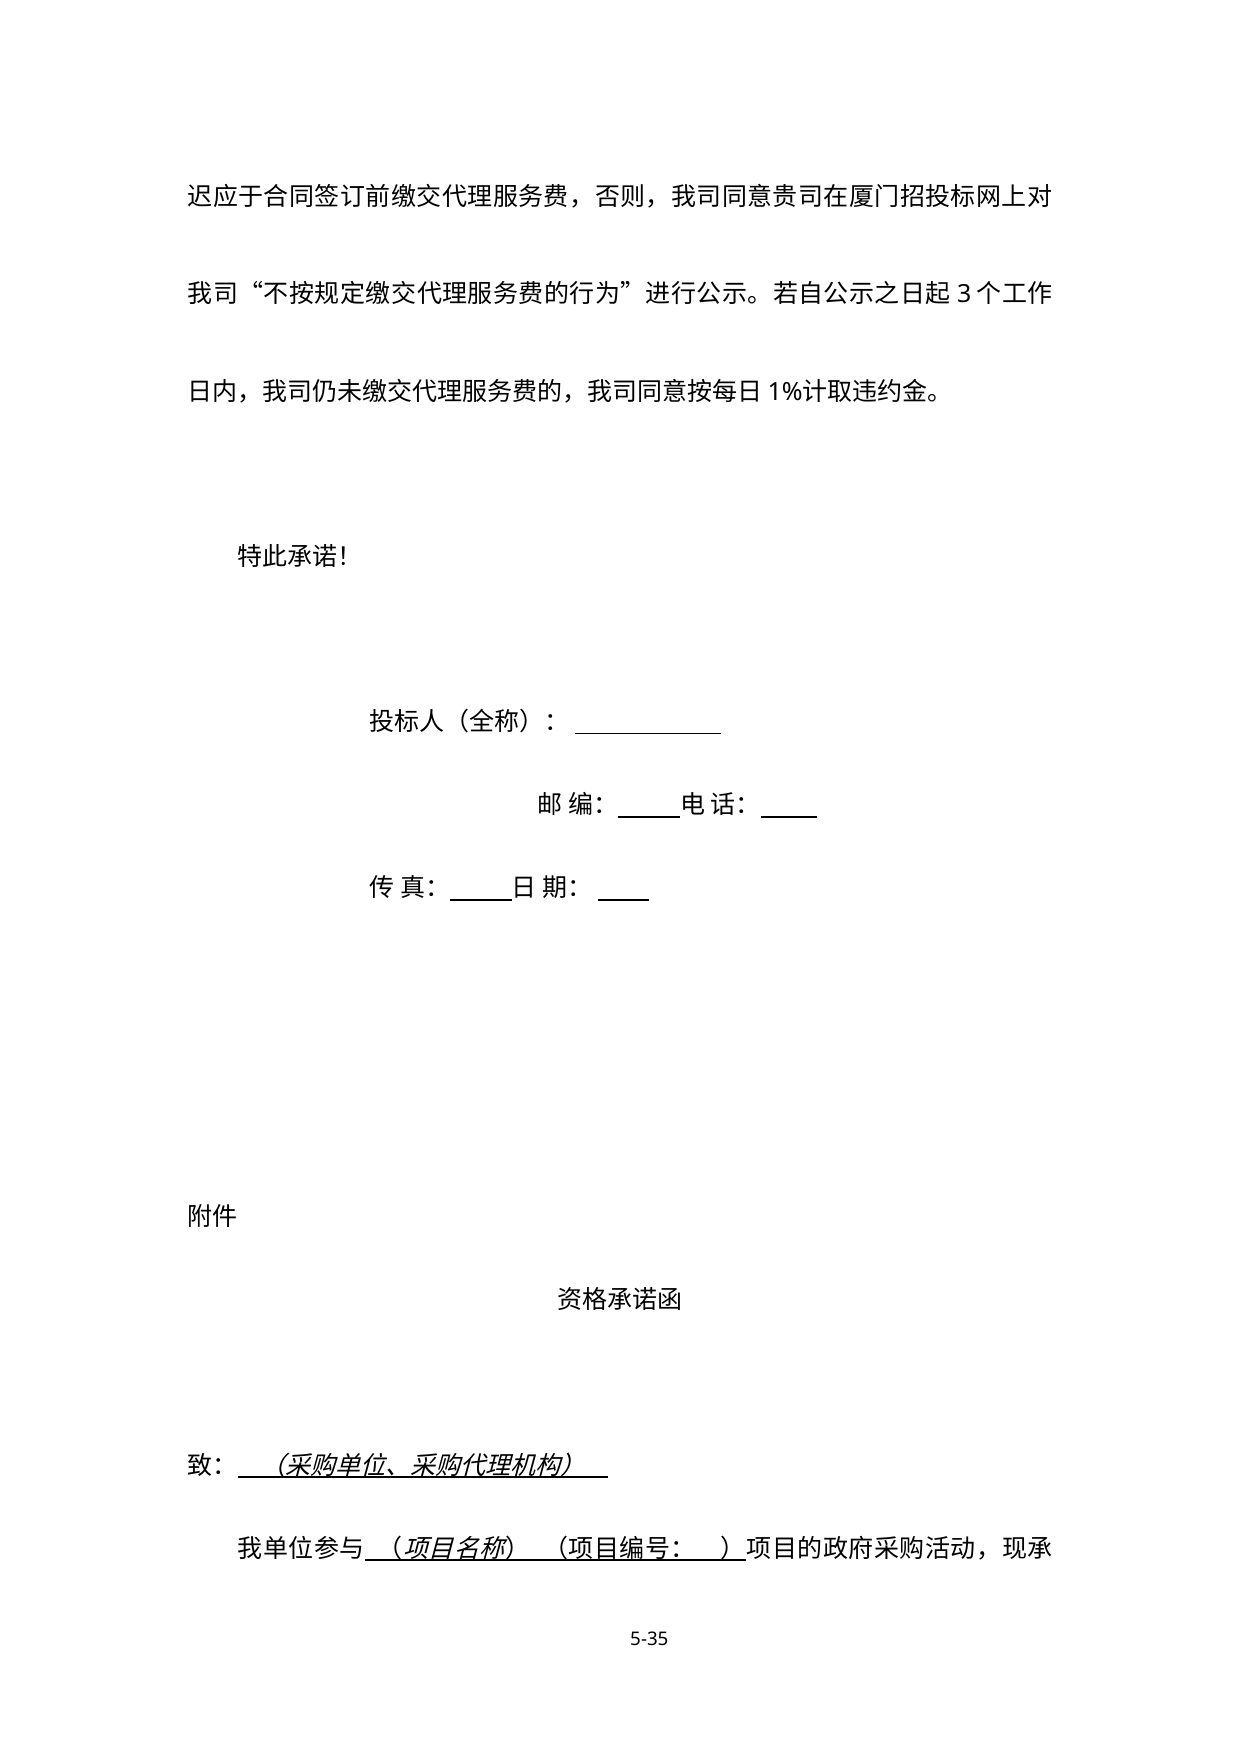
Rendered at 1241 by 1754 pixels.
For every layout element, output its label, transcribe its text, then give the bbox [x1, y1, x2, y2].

text 资格承诺函 [187, 1266, 1053, 1331]
text 传 真： 日 期： [187, 853, 1053, 918]
text 特此承诺！ [187, 522, 1053, 587]
text 致： （采购单位、采购代理机构） [187, 1431, 1053, 1496]
text 附件 [187, 1182, 1053, 1247]
text 邮 编： 电 话： [187, 770, 1053, 835]
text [187, 1514, 1053, 1579]
text 投标人（全称）： [187, 687, 1053, 752]
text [187, 162, 1053, 422]
